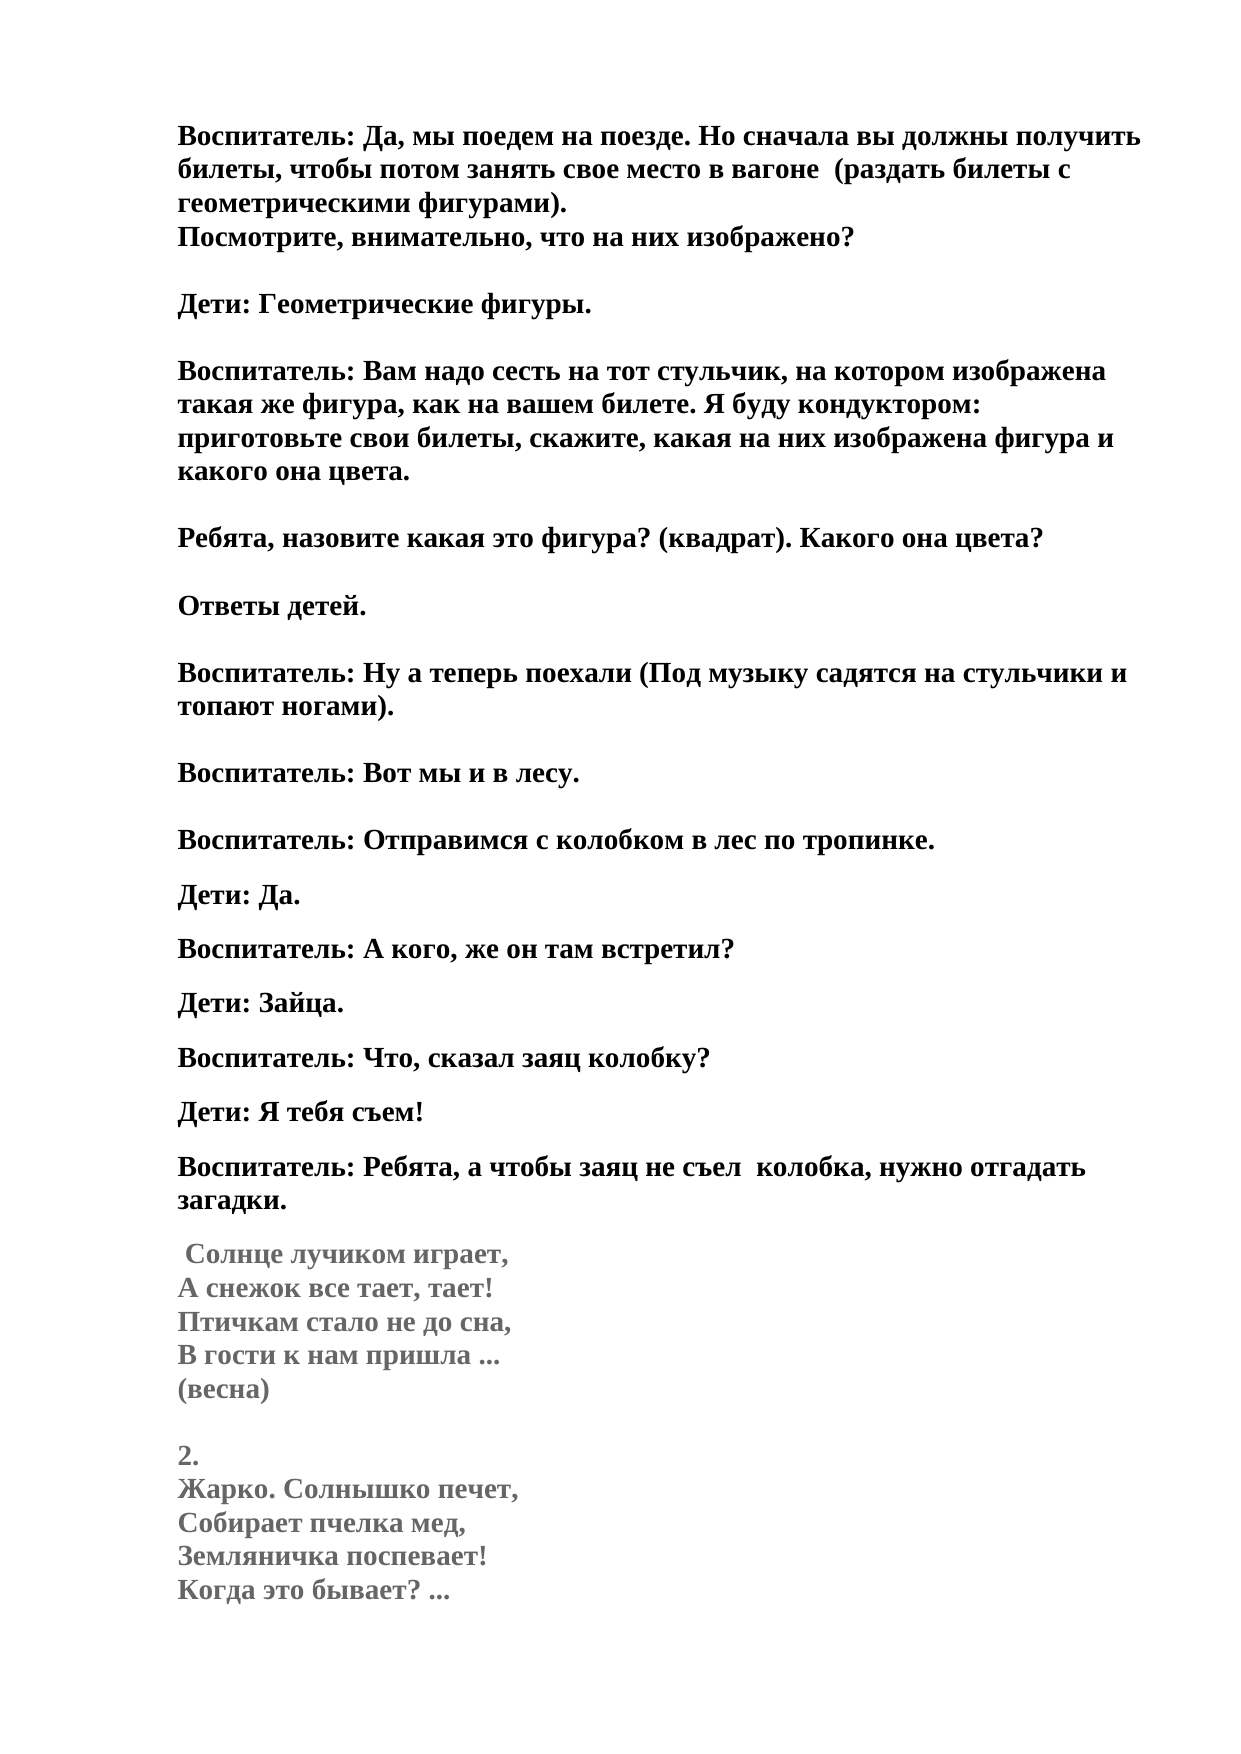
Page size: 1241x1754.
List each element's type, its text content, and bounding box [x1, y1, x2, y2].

text Воспитатель: Ну а теперь поехали (Под музыку садятся на стульчики и топают ногами). [177, 655, 1152, 722]
text Дети: Геометрические фигуры. [177, 286, 1152, 319]
text Воспитатель: Что, сказал заяц колобку? [177, 1040, 1152, 1073]
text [177, 1237, 1152, 1606]
text Посмотрите, внимательно, что на них изображено? [177, 219, 1152, 252]
text Воспитатель: А кого, же он там встретил? [177, 931, 1152, 965]
text Дети: Зайца. [177, 986, 1152, 1019]
text Воспитатель: Отправимся с колобком в лес по тропинке. [177, 822, 1152, 856]
text Дети: Я тебя съем! [177, 1094, 1152, 1128]
text Воспитатель: Вот мы и в лесу. [177, 755, 1152, 789]
text Воспитатель: Вам надо сесть на тот стульчик, на котором изображена такая же фигура, как на вашем билете. Я буду кондуктором: приготовьте свои билеты, скажите, какая на них изображена фигура и какого она цвета. [177, 353, 1152, 487]
text Воспитатель: Ребята, а чтобы заяц не съел колобка, нужно отгадать загадки. [177, 1149, 1152, 1216]
text Ответы детей. [177, 588, 1152, 621]
text Ребята, назовите какая это фигура? (квадрат). Какого она цвета? [177, 521, 1152, 554]
text Дети: Да. [177, 877, 1152, 910]
text Воспитатель: Да, мы поедем на поезде. Но сначала вы должны получить билеты, чтобы потом занять свое место в вагоне (раздать билеты с геометрическими фигурами). [177, 118, 1152, 219]
